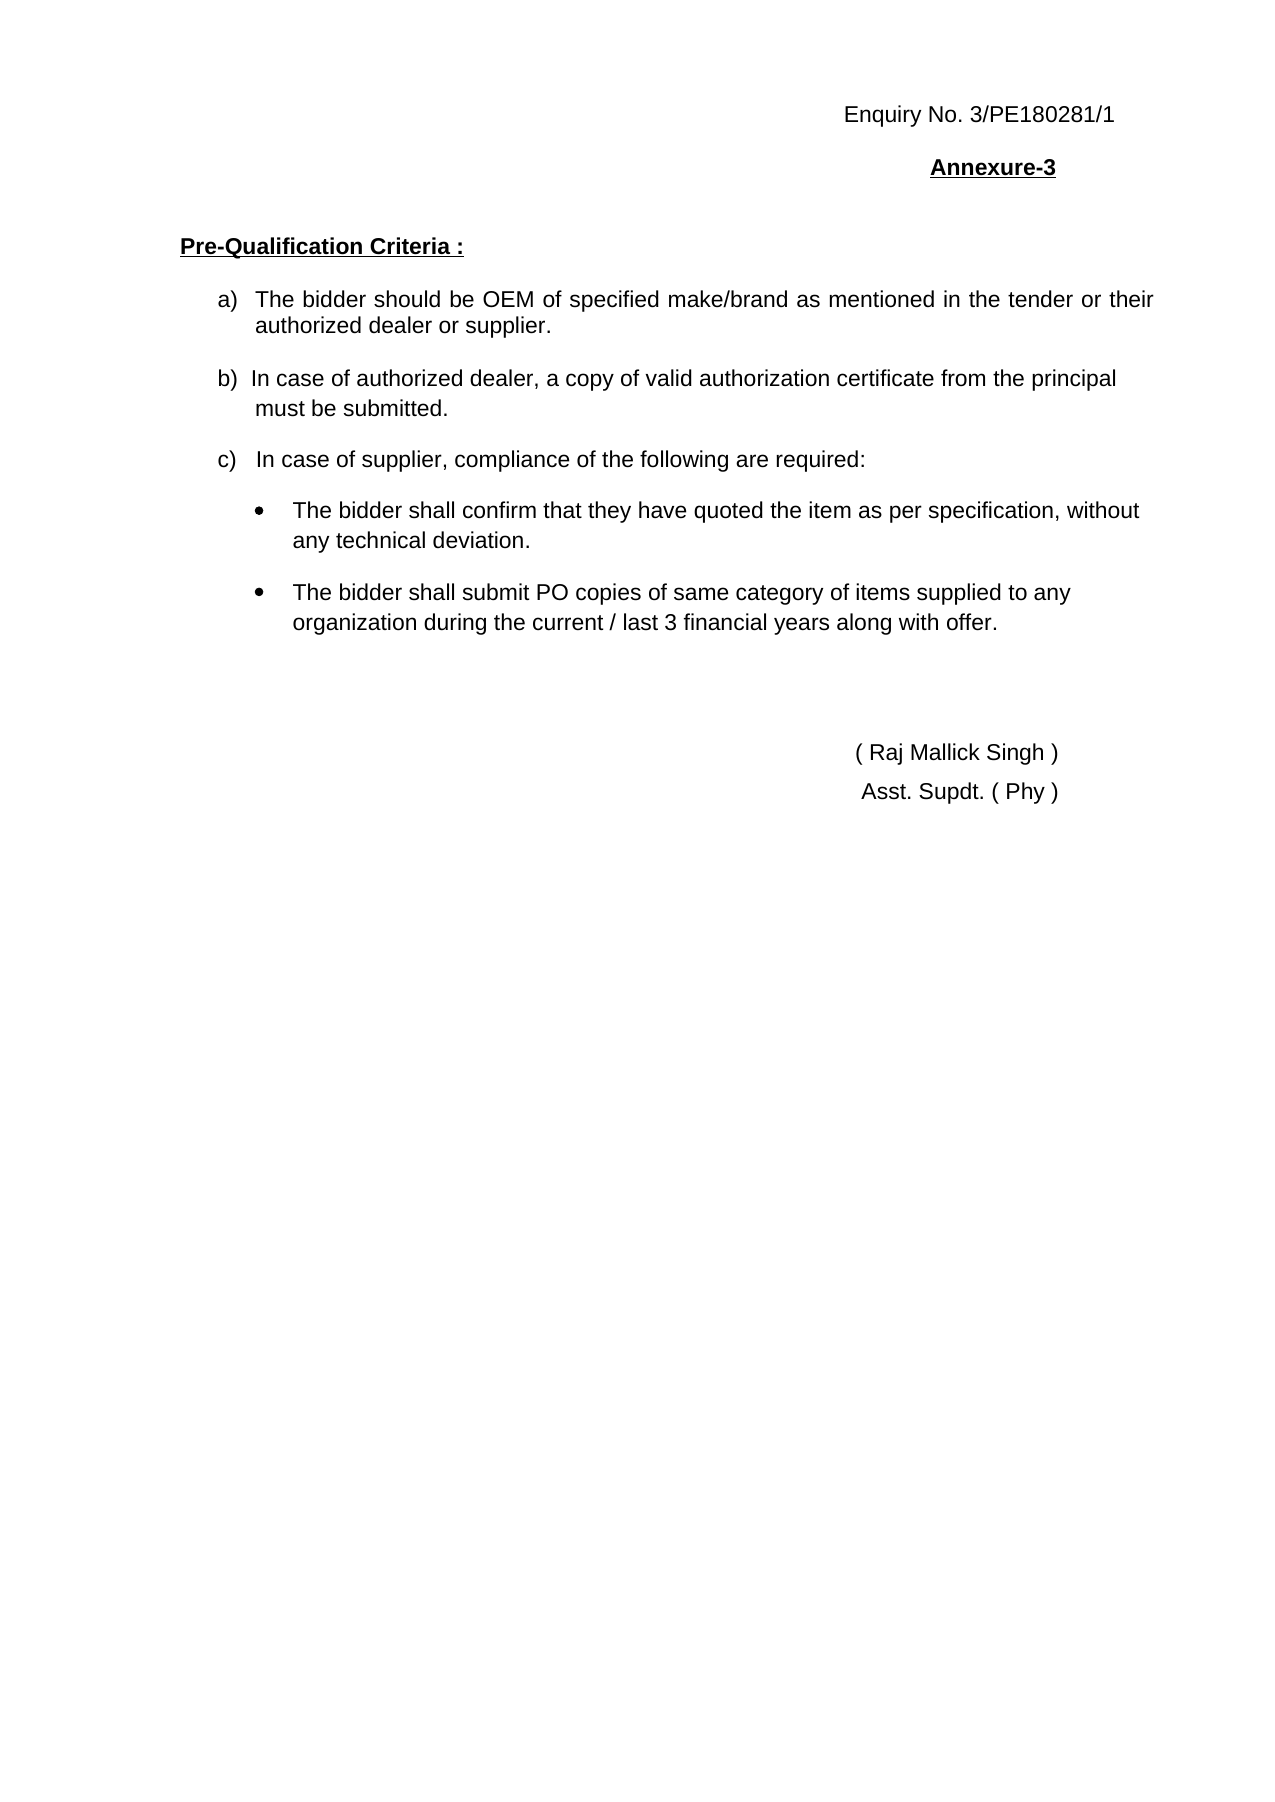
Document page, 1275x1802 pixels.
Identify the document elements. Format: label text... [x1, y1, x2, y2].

text c) In case of supplier, compliance of the following are required: [217, 446, 1155, 472]
text Asst. Supdt. ( Phy ) [180, 778, 1155, 804]
text ( Raj Mallick Singh ) [180, 739, 1155, 765]
text Pre-Qualification Criteria : [180, 233, 1155, 259]
list The bidder shall submit PO copies of same category of items supplied to any organization during the current / last 3 financial years along with offer. [255, 578, 1155, 635]
text Annexure-3 [855, 154, 1155, 180]
text Enquiry No. 3/PE180281/1 [180, 101, 1155, 128]
list The bidder should be OEM of specified make/brand as mentioned in the tender or their authorized dealer or supplier. [217, 286, 1155, 338]
text b) In case of authorized dealer, a copy of valid authorization certificate from the principal must be submitted. [217, 365, 1155, 421]
list The bidder shall confirm that they have quoted the item as per specification, without any technical deviation. [255, 497, 1155, 554]
